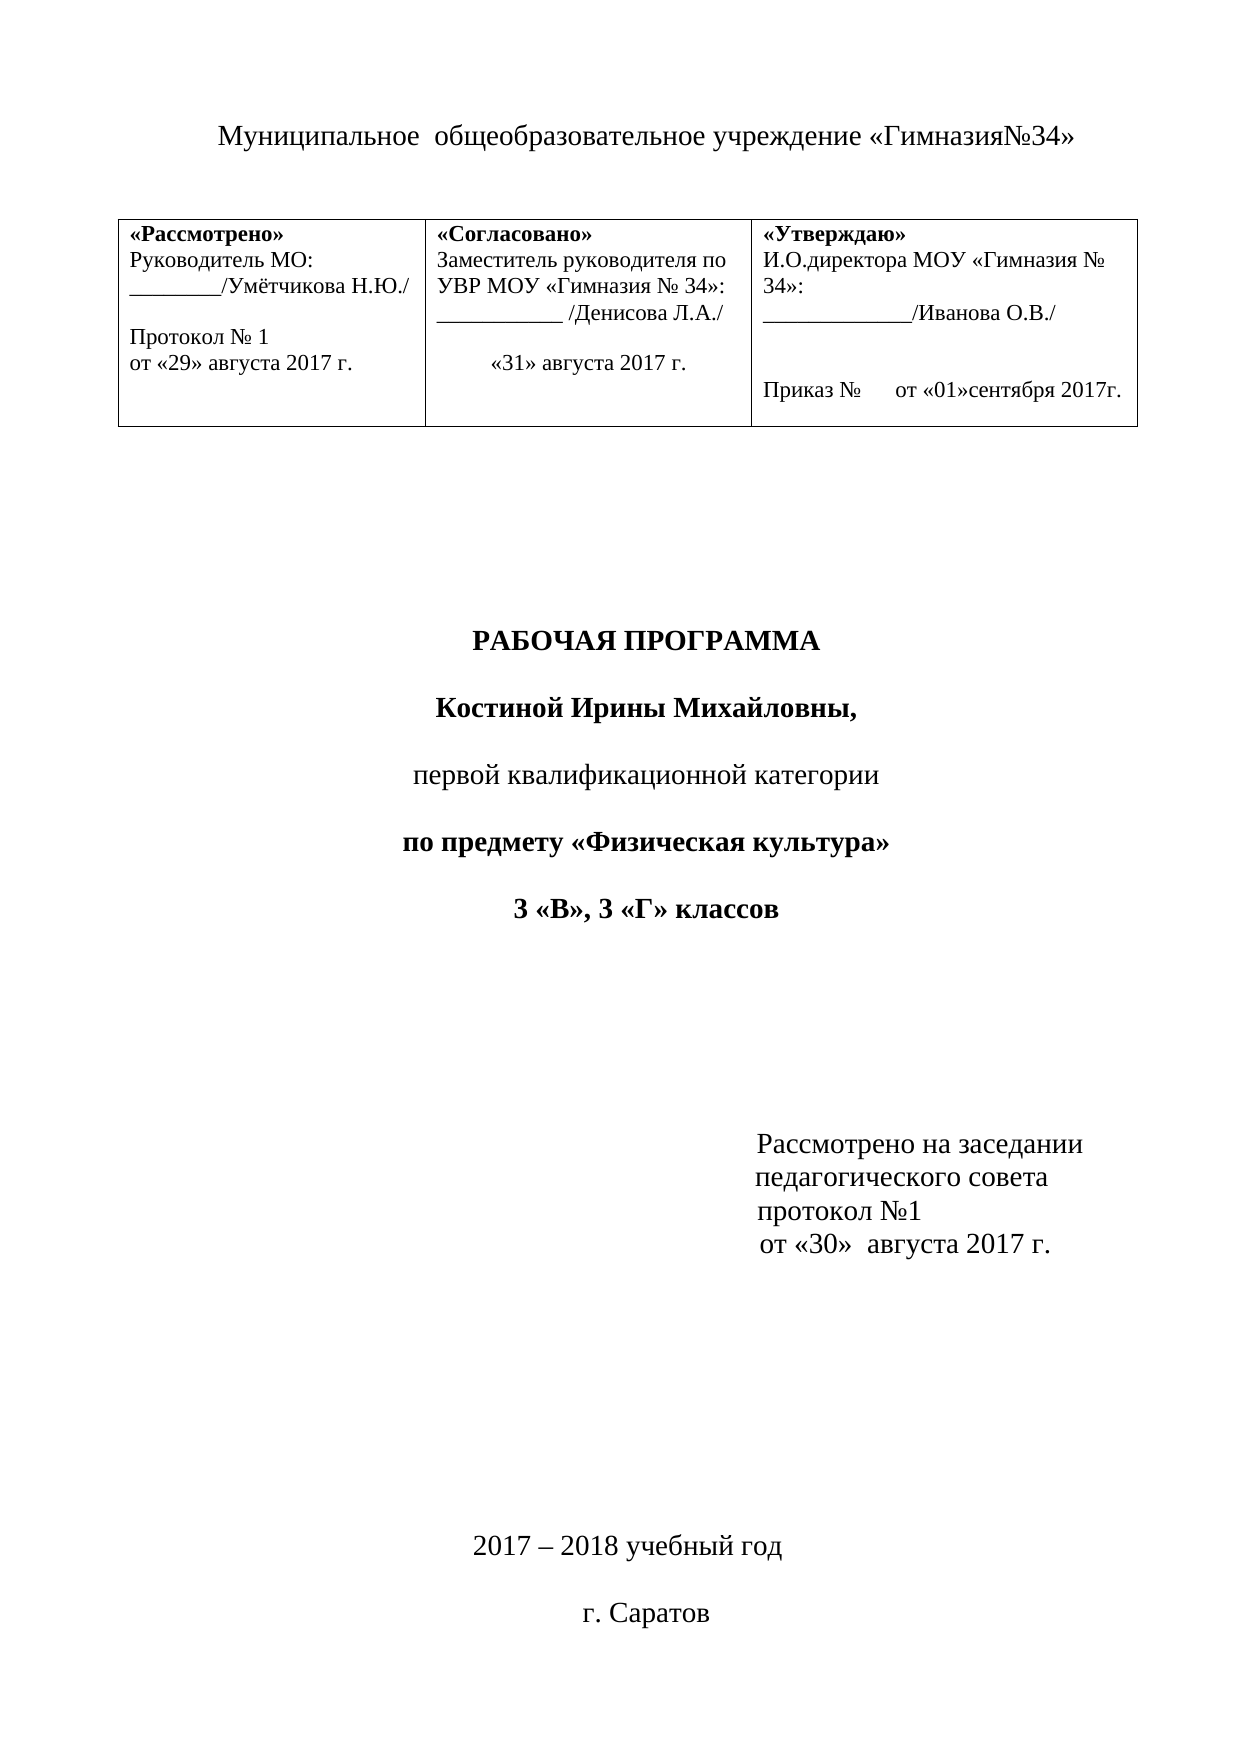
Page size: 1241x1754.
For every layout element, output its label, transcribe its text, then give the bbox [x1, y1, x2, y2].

text протокол №1 [156, 1193, 1137, 1227]
table_header «Согласовано» Заместитель руководителя по УВР МОУ «Гимназия № 34»: ___________ /Денисова Л.А./ «31» августа 2017 г. [426, 220, 751, 426]
text от «30» августа 2017 г. [156, 1227, 1137, 1260]
text Рассмотрено на заседании [156, 1126, 1137, 1159]
table_header «Утверждаю» И.О.директора МОУ «Гимназия № 34»: _____________/Иванова О.В./ Приказ № от «01»сентября 2017г. [752, 220, 1137, 426]
table_header «Рассмотрено» Руководитель МО: ________/Умётчикова Н.Ю./ Протокол № 1 от «29» августа 2017 г. [119, 220, 425, 426]
text по предмету «Физическая культура» [156, 824, 1137, 858]
text Костиной Ирины Михайловны, [156, 690, 1137, 723]
text педагогического совета [156, 1159, 1137, 1193]
text РАБОЧАЯ ПРОГРАММА [156, 623, 1137, 656]
text г. Саратов [156, 1596, 1137, 1629]
text 2017 – 2018 учебный год [118, 1528, 1137, 1562]
text первой квалификационной категории [156, 757, 1137, 791]
text Муниципальное общеобразовательное учреждение «Гимназия№34» [156, 118, 1137, 152]
text 3 «В», 3 «Г» классов [156, 891, 1137, 925]
